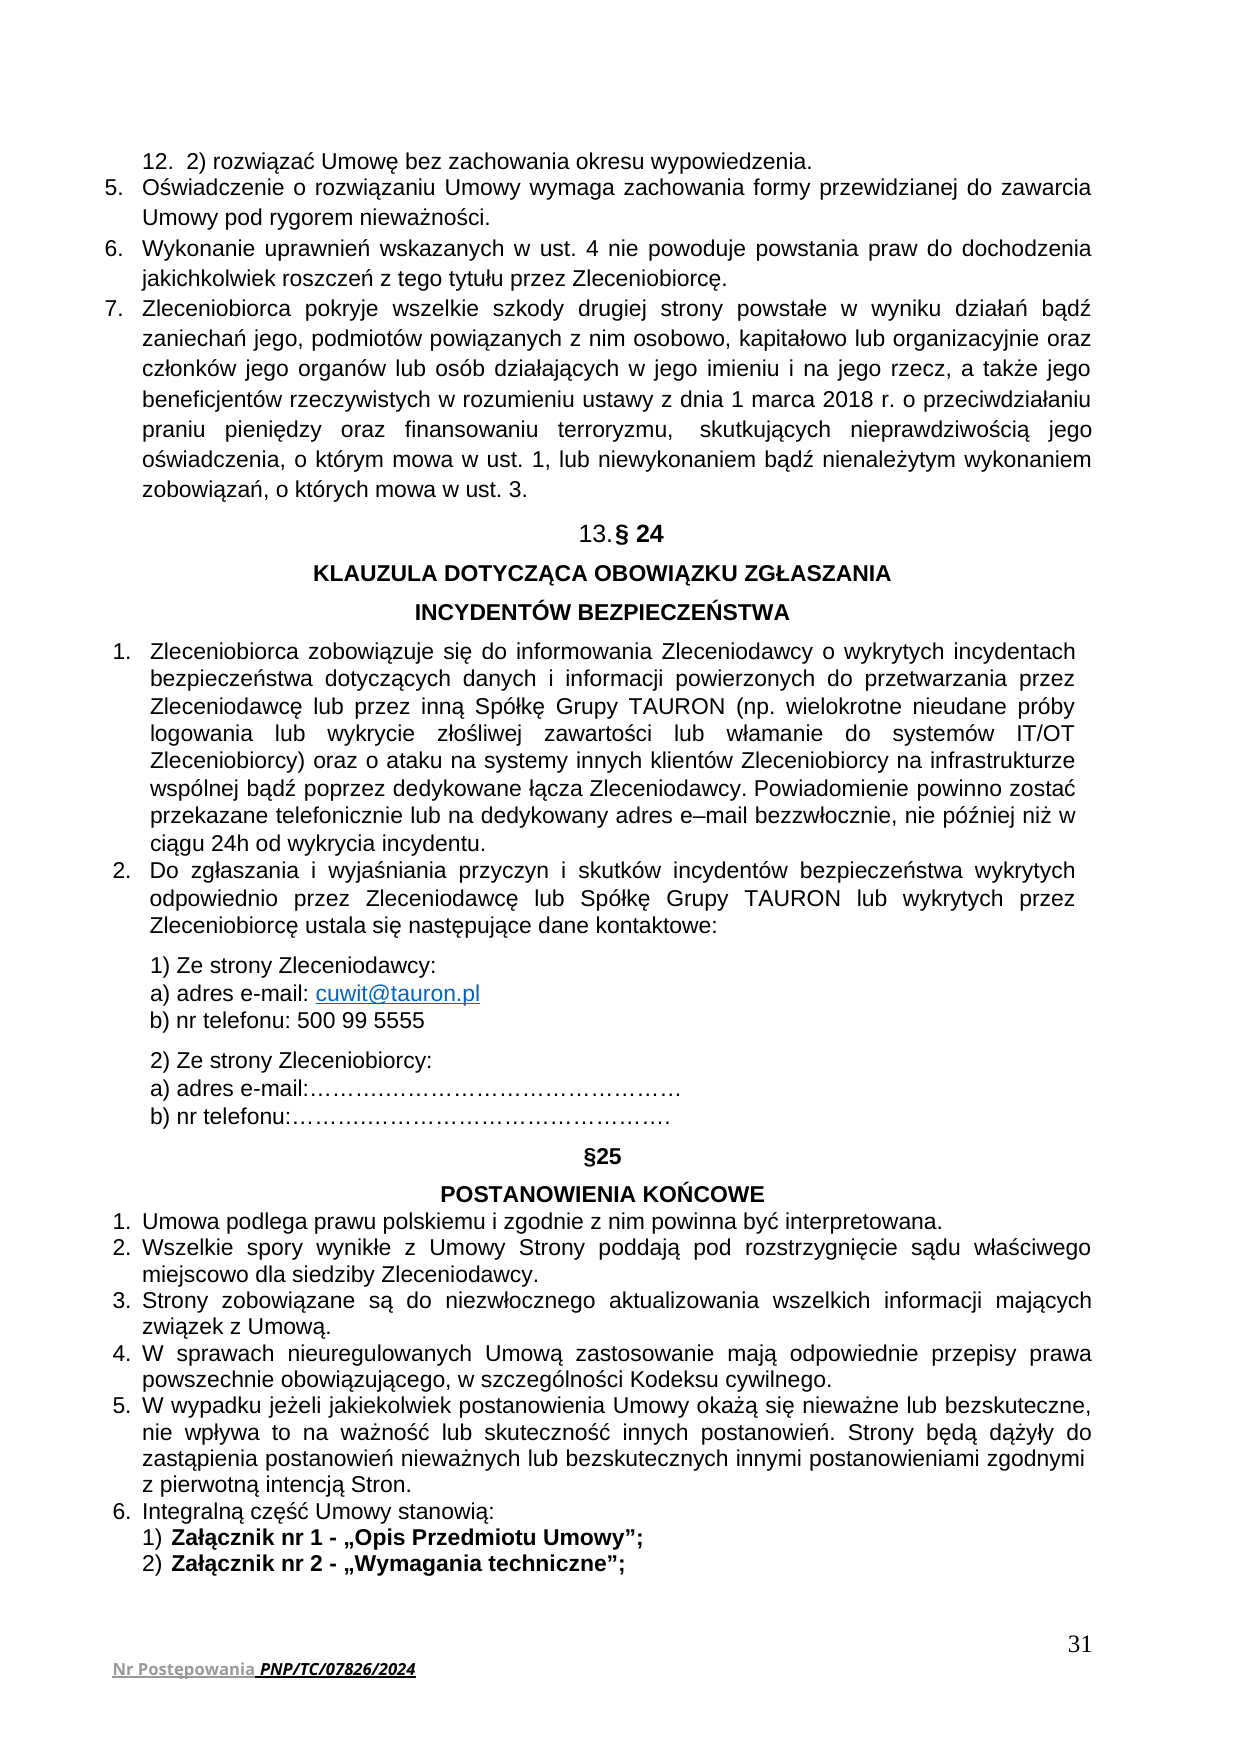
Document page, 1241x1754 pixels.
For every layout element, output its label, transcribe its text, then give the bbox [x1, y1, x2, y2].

list Strony zobowiązane są do niezwłocznego aktualizowania wszelkich informacji mających związek z Umową. [112, 1287, 1092, 1339]
list Załącznik nr 2 - „Wymagania techniczne”; [142, 1550, 1092, 1577]
text a) adres e-mail: cuwit@tauron.pl [150, 980, 1076, 1006]
text §25 [112, 1143, 1092, 1169]
text b) nr telefonu:……….…………………………………. [150, 1103, 1076, 1129]
list Zleceniobiorca pokryje wszelkie szkody drugiej strony powstałe w wyniku działań bądź zaniechań jego, podmiotów powiązanych z nim osobowo, kapitałowo lub organizacyjnie oraz członków jego organów lub osób działających w jego imieniu i na jego rzecz, a także jego beneficjentów rzeczywistych w rozumieniu ustawy z dnia 1 marca 2018 r. o przeciwdziałaniu praniu pieniędzy oraz finansowaniu terroryzmu, skutkujących nieprawdziwością jego oświadczenia, o którym mowa w ust. 1, lub niewykonaniem bądź nienależytym wykonaniem zobowiązań, o których mowa w ust. 3. [104, 295, 1092, 502]
list § 24 [149, 519, 1092, 548]
text 1) Ze strony Zleceniodawcy: [112, 952, 1076, 978]
list Wykonanie uprawnień wskazanych w ust. 4 nie powoduje powstania praw do dochodzenia jakichkolwiek roszczeń z tego tytułu przez Zleceniobiorcę. [104, 234, 1092, 291]
text b) nr telefonu: 500 99 5555 [149, 1007, 1076, 1034]
text INCYDENTÓW BEZPIECZEŃSTWA [112, 599, 1092, 625]
list 2) rozwiązać Umowę bez zachowania okresu wypowiedzenia. [142, 148, 1092, 174]
list Integralną część Umowy stanowią: [112, 1498, 1092, 1524]
list W wypadku jeżeli jakiekolwiek postanowienia Umowy okażą się nieważne lub bezskuteczne, nie wpływa to na ważność lub skuteczność innych postanowień. Strony będą dążyły do zastąpienia postanowień nieważnych lub bezskutecznych innymi postanowieniami zgodnymi z pierwotną intencją Stron. [112, 1392, 1092, 1498]
list Wszelkie spory wynikłe z Umowy Strony poddają pod rozstrzygnięcie sądu właściwego miejscowo dla siedziby Zleceniodawcy. [112, 1234, 1092, 1287]
list Oświadczenie o rozwiązaniu Umowy wymaga zachowania formy przewidzianej do zawarcia Umowy pod rygorem nieważności. [104, 174, 1092, 231]
list Załącznik nr 1 - „Opis Przedmiotu Umowy”; [142, 1524, 1092, 1550]
text POSTANOWIENIA KOŃCOWE [112, 1181, 1092, 1208]
list Umowa podlega prawu polskiemu i zgodnie z nim powinna być interpretowana. [112, 1208, 1092, 1234]
list W sprawach nieuregulowanych Umową zastosowanie mają odpowiednie przepisy prawa powszechnie obowiązującego, w szczególności Kodeksu cywilnego. [112, 1339, 1092, 1392]
list Do zgłaszania i wyjaśniania przyczyn i skutków incydentów bezpieczeństwa wykrytych odpowiednio przez Zleceniodawcę lub Spółkę Grupy TAURON lub wykrytych przez Zleceniobiorcę ustala się następujące dane kontaktowe: [112, 857, 1076, 938]
text KLAUZULA DOTYCZĄCA OBOWIĄZKU ZGŁASZANIA [112, 560, 1092, 586]
text 2) Ze strony Zleceniobiorcy: [150, 1047, 1076, 1074]
list Zleceniobiorca zobowiązuje się do informowania Zleceniodawcy o wykrytych incydentach bezpieczeństwa dotyczących danych i informacji powierzonych do przetwarzania przez Zleceniodawcę lub przez inną Spółkę Grupy TAURON (np. wielokrotne nieudane próby logowania lub wykrycie złośliwej zawartości lub włamanie do systemów IT/OT Zleceniobiorcy) oraz o ataku na systemy innych klientów Zleceniobiorcy na infrastrukturze wspólnej bądź poprzez dedykowane łącza Zleceniodawcy. Powiadomienie powinno zostać przekazane telefonicznie lub na dedykowany adres e–mail bezzwłocznie, nie później niż w ciągu 24h od wykrycia incydentu. [112, 638, 1076, 856]
text a) adres e-mail:……….………………………………… [150, 1075, 1076, 1101]
